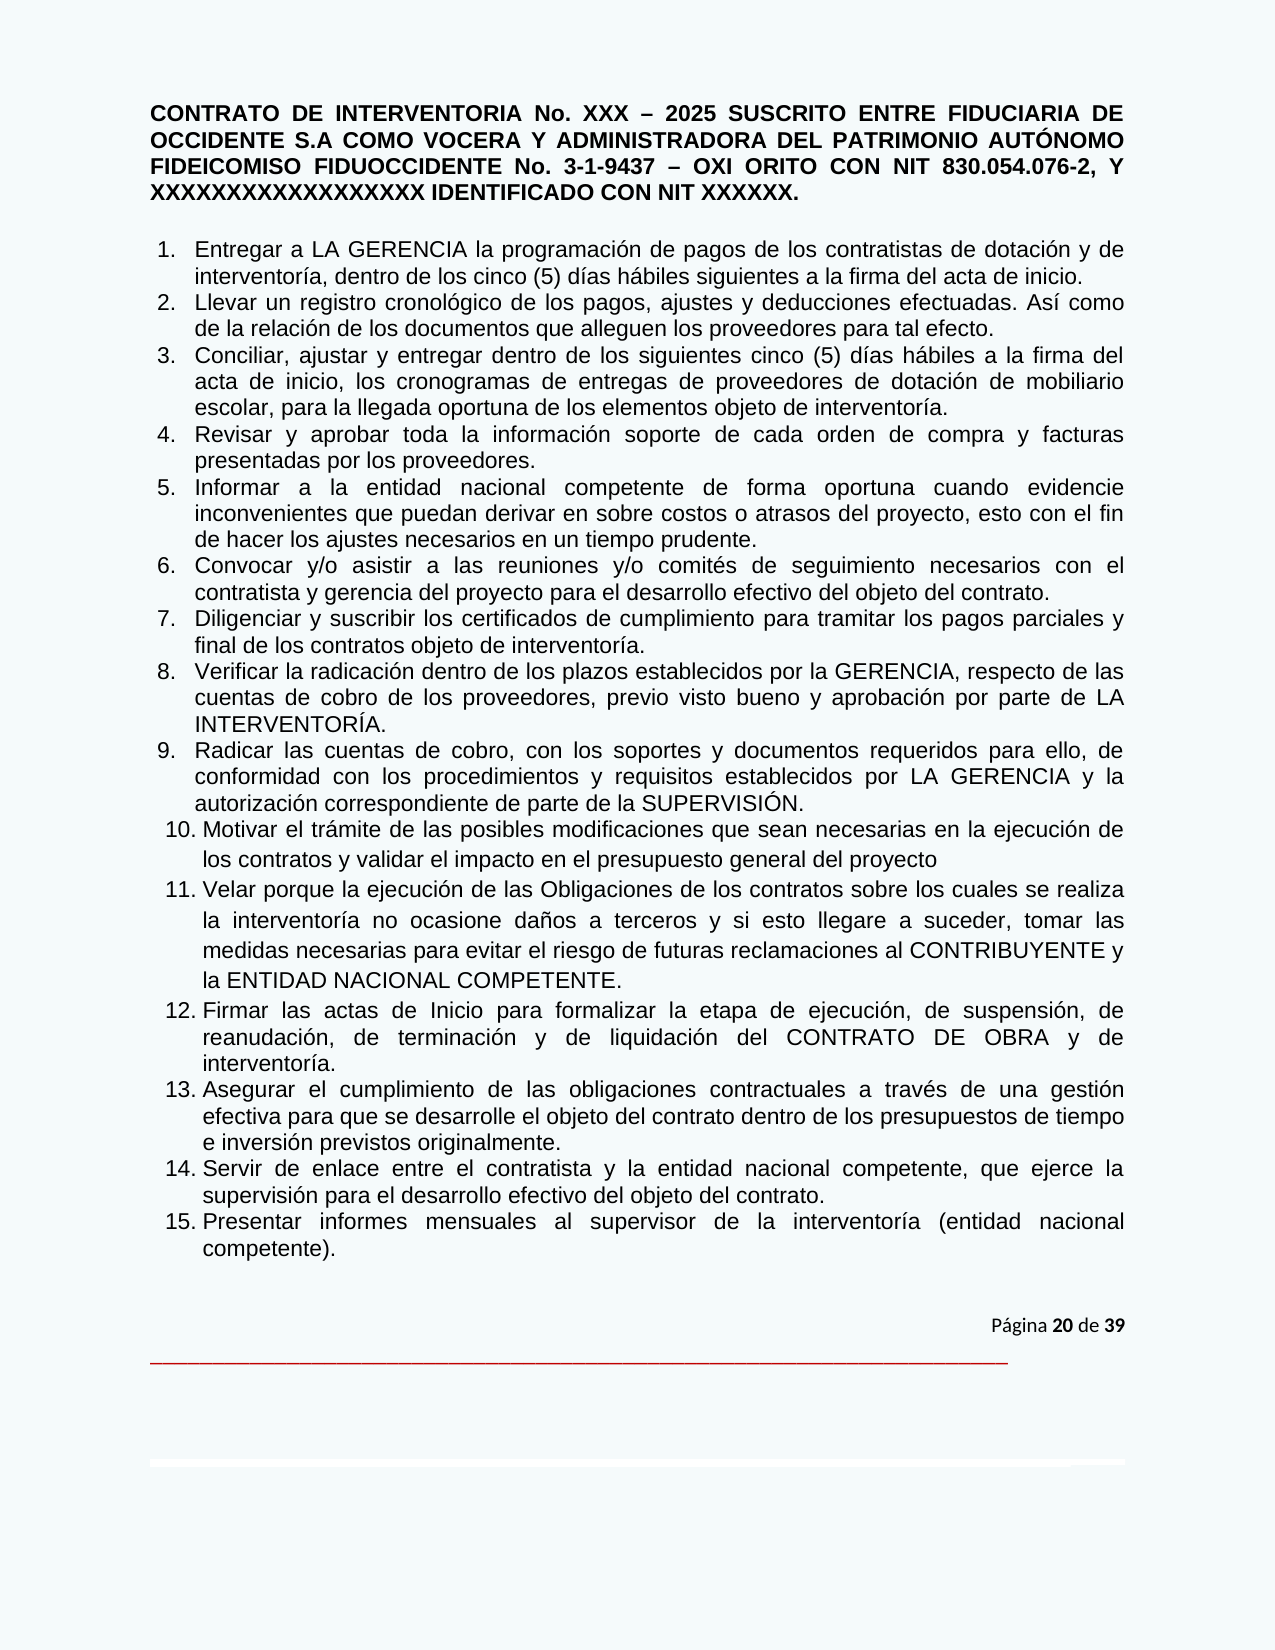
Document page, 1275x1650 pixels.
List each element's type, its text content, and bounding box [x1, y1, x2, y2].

picture [150, 1459, 1125, 1467]
list Diligenciar y suscribir los certificados de cumplimiento para tramitar los pagos parciales y final de los contratos objeto de interventoría. [157, 605, 1125, 658]
list Servir de enlace entre el contratista y la entidad nacional competente, que ejerce la supervisión para el desarrollo efectivo del objeto del contrato. [165, 1155, 1125, 1208]
list Convocar y/o asistir a las reuniones y/o comités de seguimiento necesarios con el contratista y gerencia del proyecto para el desarrollo efectivo del objeto del contrato. [157, 552, 1125, 605]
list Verificar la radicación dentro de los plazos establecidos por la GERENCIA, respecto de las cuentas de cobro de los proveedores, previo visto bueno y aprobación por parte de LA INTERVENTORÍA. [157, 658, 1125, 737]
list Firmar las actas de Inicio para formalizar la etapa de ejecución, de suspensión, de reanudación, de terminación y de liquidación del CONTRATO DE OBRA y de interventoría. [165, 997, 1125, 1076]
list Motivar el trámite de las posibles modificaciones que sean necesarias en la ejecución de los contratos y validar el impacto en el presupuesto general del proyecto [165, 816, 1125, 873]
list Velar porque la ejecución de las Obligaciones de los contratos sobre los cuales se realiza la interventoría no ocasione daños a terceros y si esto llegare a suceder, tomar las medidas necesarias para evitar el riesgo de futuras reclamaciones al CONTRIBUYENTE y la ENTIDAD NACIONAL COMPETENTE. [165, 876, 1125, 993]
list Entregar a LA GERENCIA la programación de pagos de los contratistas de dotación y de interventoría, dentro de los cinco (5) días hábiles siguientes a la firma del acta de inicio. [157, 236, 1125, 289]
list Llevar un registro cronológico de los pagos, ajustes y deducciones efectuadas. Así como de la relación de los documentos que alleguen los proveedores para tal efecto. [157, 289, 1125, 342]
list Revisar y aprobar toda la información soporte de cada orden de compra y facturas presentadas por los proveedores. [157, 421, 1125, 473]
list Informar a la entidad nacional competente de forma oportuna cuando evidencie inconvenientes que puedan derivar en sobre costos o atrasos del proyecto, esto con el fin de hacer los ajustes necesarios en un tiempo prudente. [157, 473, 1125, 552]
list Radicar las cuentas de cobro, con los soportes y documentos requeridos para ello, de conformidad con los procedimientos y requisitos establecidos por LA GERENCIA y la autorización correspondiente de parte de la SUPERVISIÓN. [157, 737, 1125, 816]
list Asegurar el cumplimiento de las obligaciones contractuales a través de una gestión efectiva para que se desarrolle el objeto del contrato dentro de los presupuestos de tiempo e inversión previstos originalmente. [165, 1076, 1125, 1155]
list Presentar informes mensuales al supervisor de la interventoría (entidad nacional competente). [165, 1208, 1125, 1261]
list Conciliar, ajustar y entregar dentro de los siguientes cinco (5) días hábiles a la firma del acta de inicio, los cronogramas de entregas de proveedores de dotación de mobiliario escolar, para la llegada oportuna de los elementos objeto de interventoría. [157, 342, 1125, 421]
